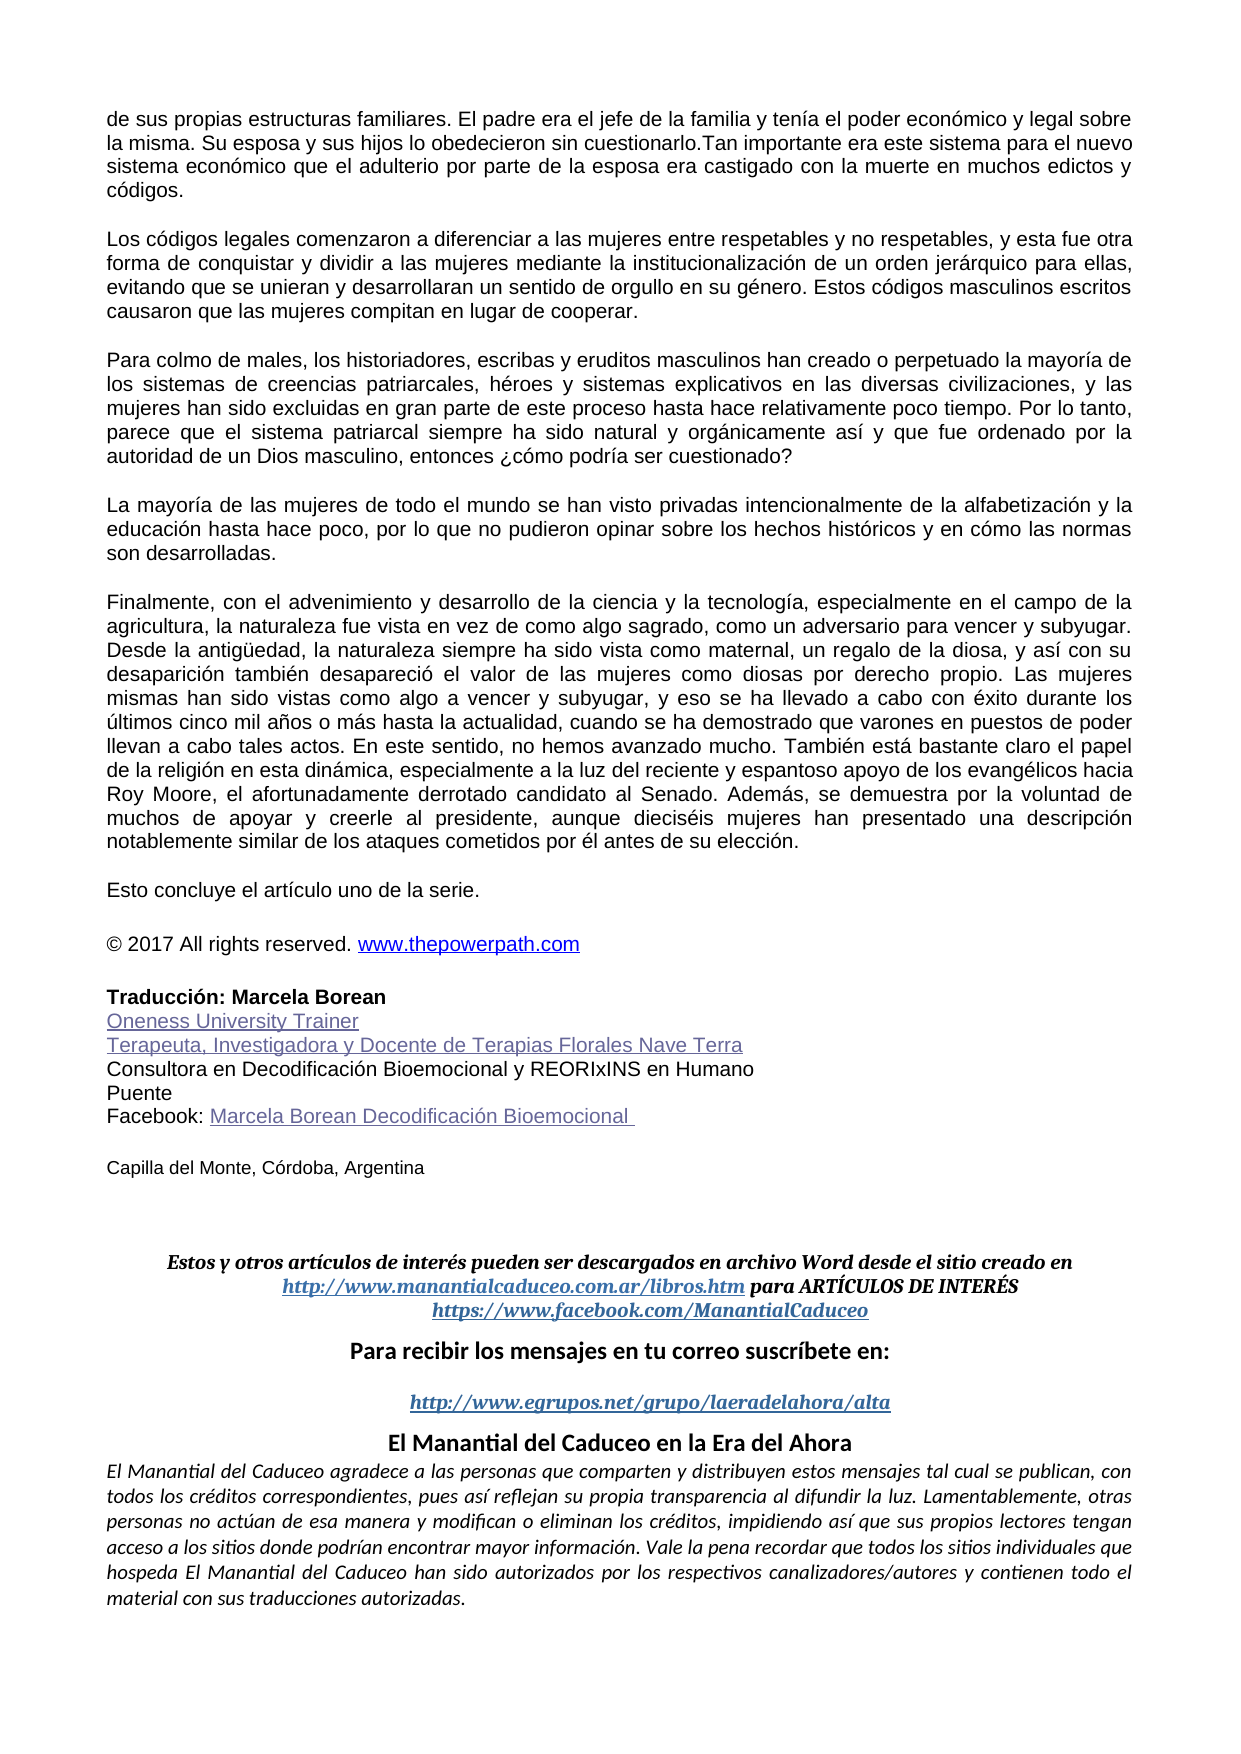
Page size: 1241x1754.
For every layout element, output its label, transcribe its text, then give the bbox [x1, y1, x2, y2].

text Traducción: Marcela Borean Oneness University Trainer Terapeuta, Investigadora y Docente de Terapias Florales Nave Terra Consultora en Decodificación Bioemocional y REORIxINS en Humano Puente [106, 984, 1134, 1104]
text © 2017 All rights reserved. www.thepowerpath.com [106, 931, 1134, 955]
text Para colmo de males, los historiadores, escribas y eruditos masculinos han creado o perpetuado la mayoría de los sistemas de creencias patriarcales, héroes y sistemas explicativos en las diversas civilizaciones, y las mujeres han sido excluidas en gran parte de este proceso hasta hace relativamente poco tiempo. Por lo tanto, parece que el sistema patriarcal siempre ha sido natural y orgánicamente así y que fue ordenado por la autoridad de un Dios masculino, entonces ¿cómo podría ser cuestionado? [106, 348, 1134, 468]
text La mayoría de las mujeres de todo el mundo se han visto privadas intencionalmente de la alfabetización y la educación hasta hace poco, por lo que no pudieron opinar sobre los hechos históricos y en cómo las normas son desarrolladas. [106, 493, 1134, 565]
text Finalmente, con el advenimiento y desarrollo de la ciencia y la tecnología, especialmente en el campo de la agricultura, la naturaleza fue vista en vez de como algo sagrado, como un adversario para vencer y subyugar. Desde la antigüedad, la naturaleza siempre ha sido vista como maternal, un regalo de la diosa, y así con su desaparición también desapareció el valor de las mujeres como diosas por derecho propio. Las mujeres mismas han sido vistas como algo a vencer y subyugar, y eso se ha llevado a cabo con éxito durante los últimos cinco mil años o más hasta la actualidad, cuando se ha demostrado que varones en puestos de poder llevan a cabo tales actos. En este sentido, no hemos avanzado mucho. También está bastante claro el papel de la religión en esta dinámica, especialmente a la luz del reciente y espantoso apoyo de los evangélicos hacia Roy Moore, el afortunadamente derrotado candidato al Senado. Además, se demuestra por la voluntad de muchos de apoyar y creerle al presidente, aunque dieciséis mujeres han presentado una descripción notablemente similar de los ataques cometidos por él antes de su elección. [106, 590, 1134, 853]
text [106, 106, 1134, 202]
subtitle Estos y otros artículos de interés pueden ser descargados en archivo Word desde el sitio creado en http://www.manantialcaduceo.com.ar/libros.htm para ARTÍCULOS DE INTERÉS https://www.facebook.com/ManantialCaduceo [106, 1251, 1134, 1322]
text Facebook: Marcela Borean Decodificación Bioemocional [106, 1104, 1134, 1128]
text Los códigos legales comenzaron a diferenciar a las mujeres entre respetables y no respetables, y esta fue otra forma de conquistar y dividir a las mujeres mediante la institucionalización de un orden jerárquico para ellas, evitando que se unieran y desarrollaran un sentido de orgullo en su género. Estos códigos masculinos escritos causaron que las mujeres compitan en lugar de cooperar. [106, 227, 1134, 323]
text Esto concluye el artículo uno de la serie. [106, 878, 1134, 902]
text El Manantial del Caduceo en la Era del Ahora [106, 1427, 1134, 1458]
text Capilla del Monte, Córdoba, Argentina [106, 1128, 1134, 1178]
text El Manantial del Caduceo agradece a las personas que comparten y distribuyen estos mensajes tal cual se publican, con todos los créditos correspondientes, pues así reflejan su propia transparencia al difundir la luz. Lamentablemente, otras personas no actúan de esa manera y modifican o eliminan los créditos, impidiendo así que sus propios lectores tengan acceso a los sitios donde podrían encontrar mayor información. Vale la pena recordar que todos los sitios individuales que hospeda El Manantial del Caduceo han sido autorizados por los respectivos canalizadores/autores y contienen todo el material con sus traducciones autorizadas. [106, 1458, 1134, 1610]
text Para recibir los mensajes en tu correo suscríbete en: [106, 1335, 1134, 1366]
subtitle http://www.egrupos.net/grupo/laeradelahora/alta [106, 1366, 1134, 1415]
